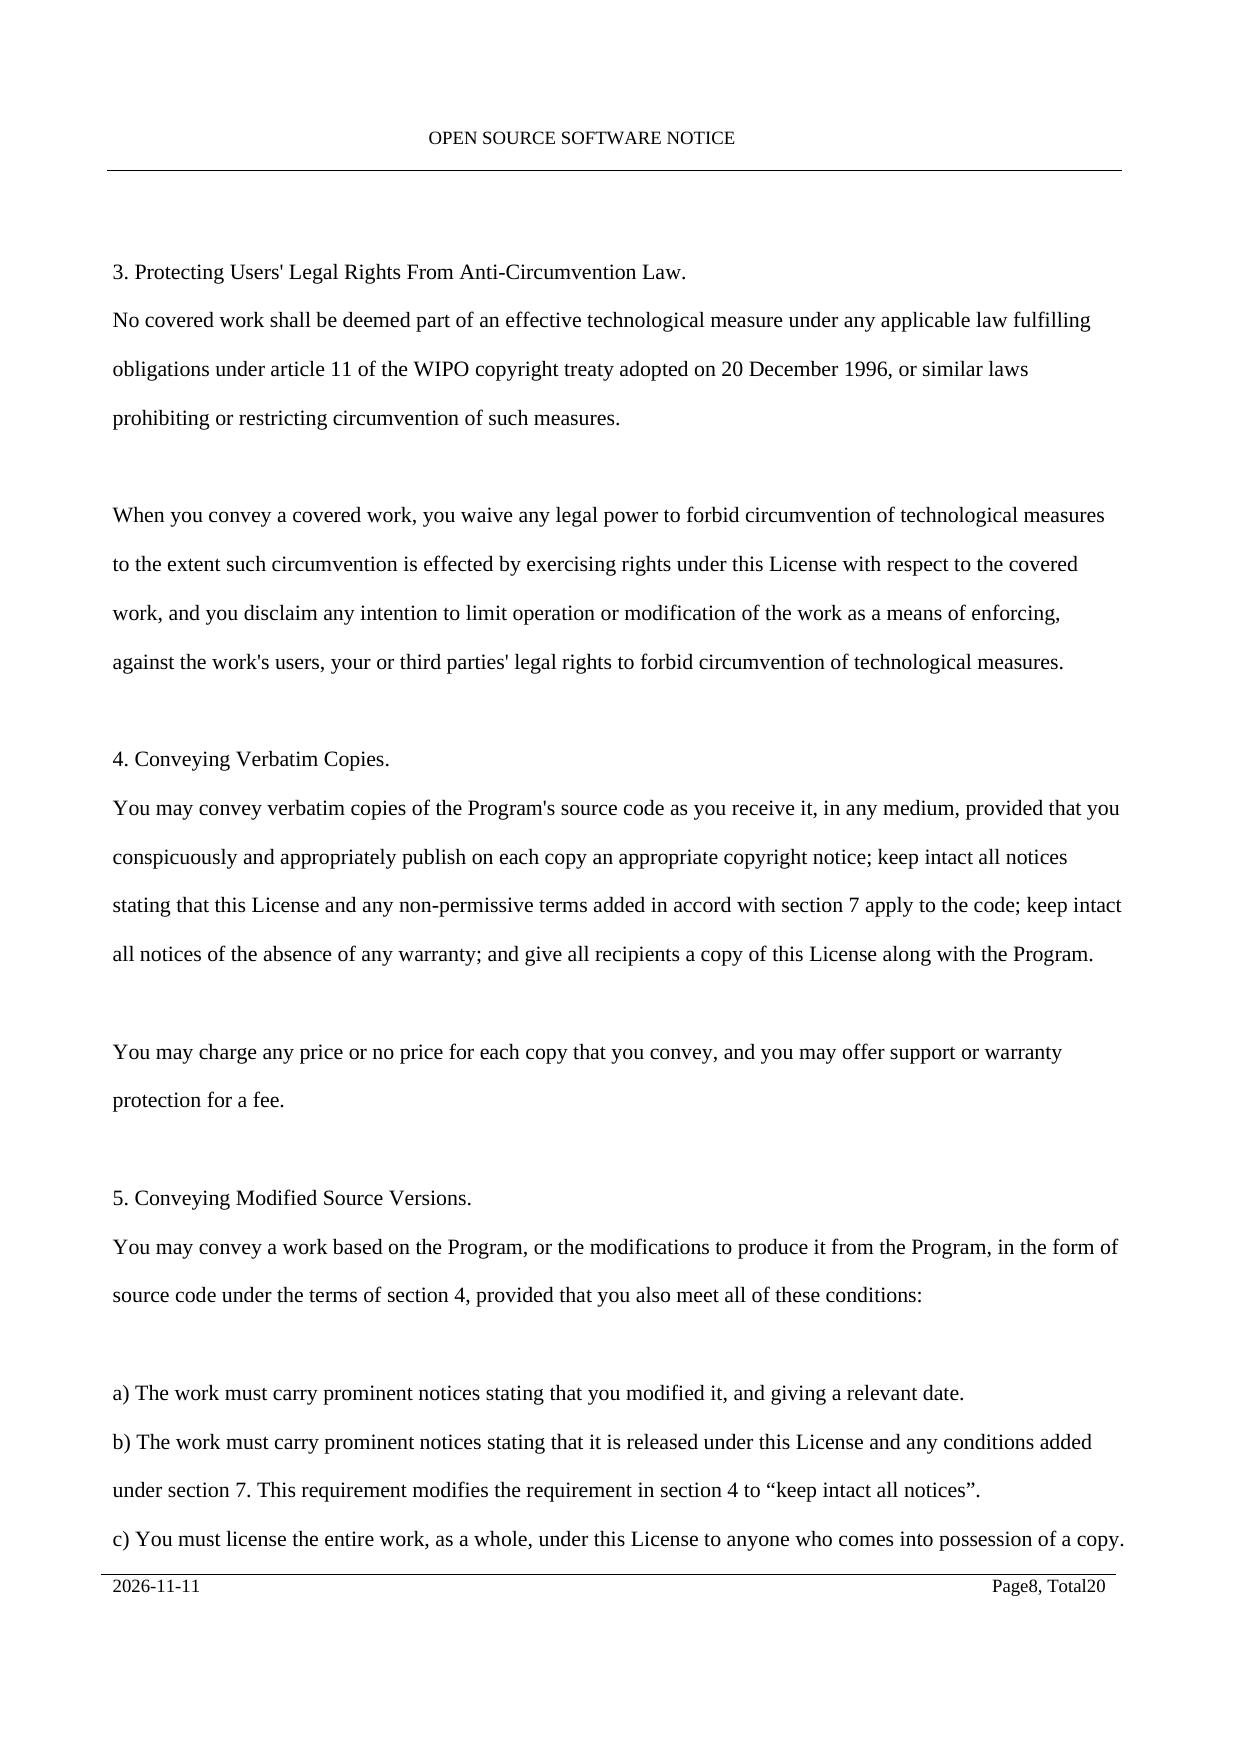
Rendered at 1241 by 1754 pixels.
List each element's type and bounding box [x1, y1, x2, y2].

text [112, 206, 1128, 1555]
